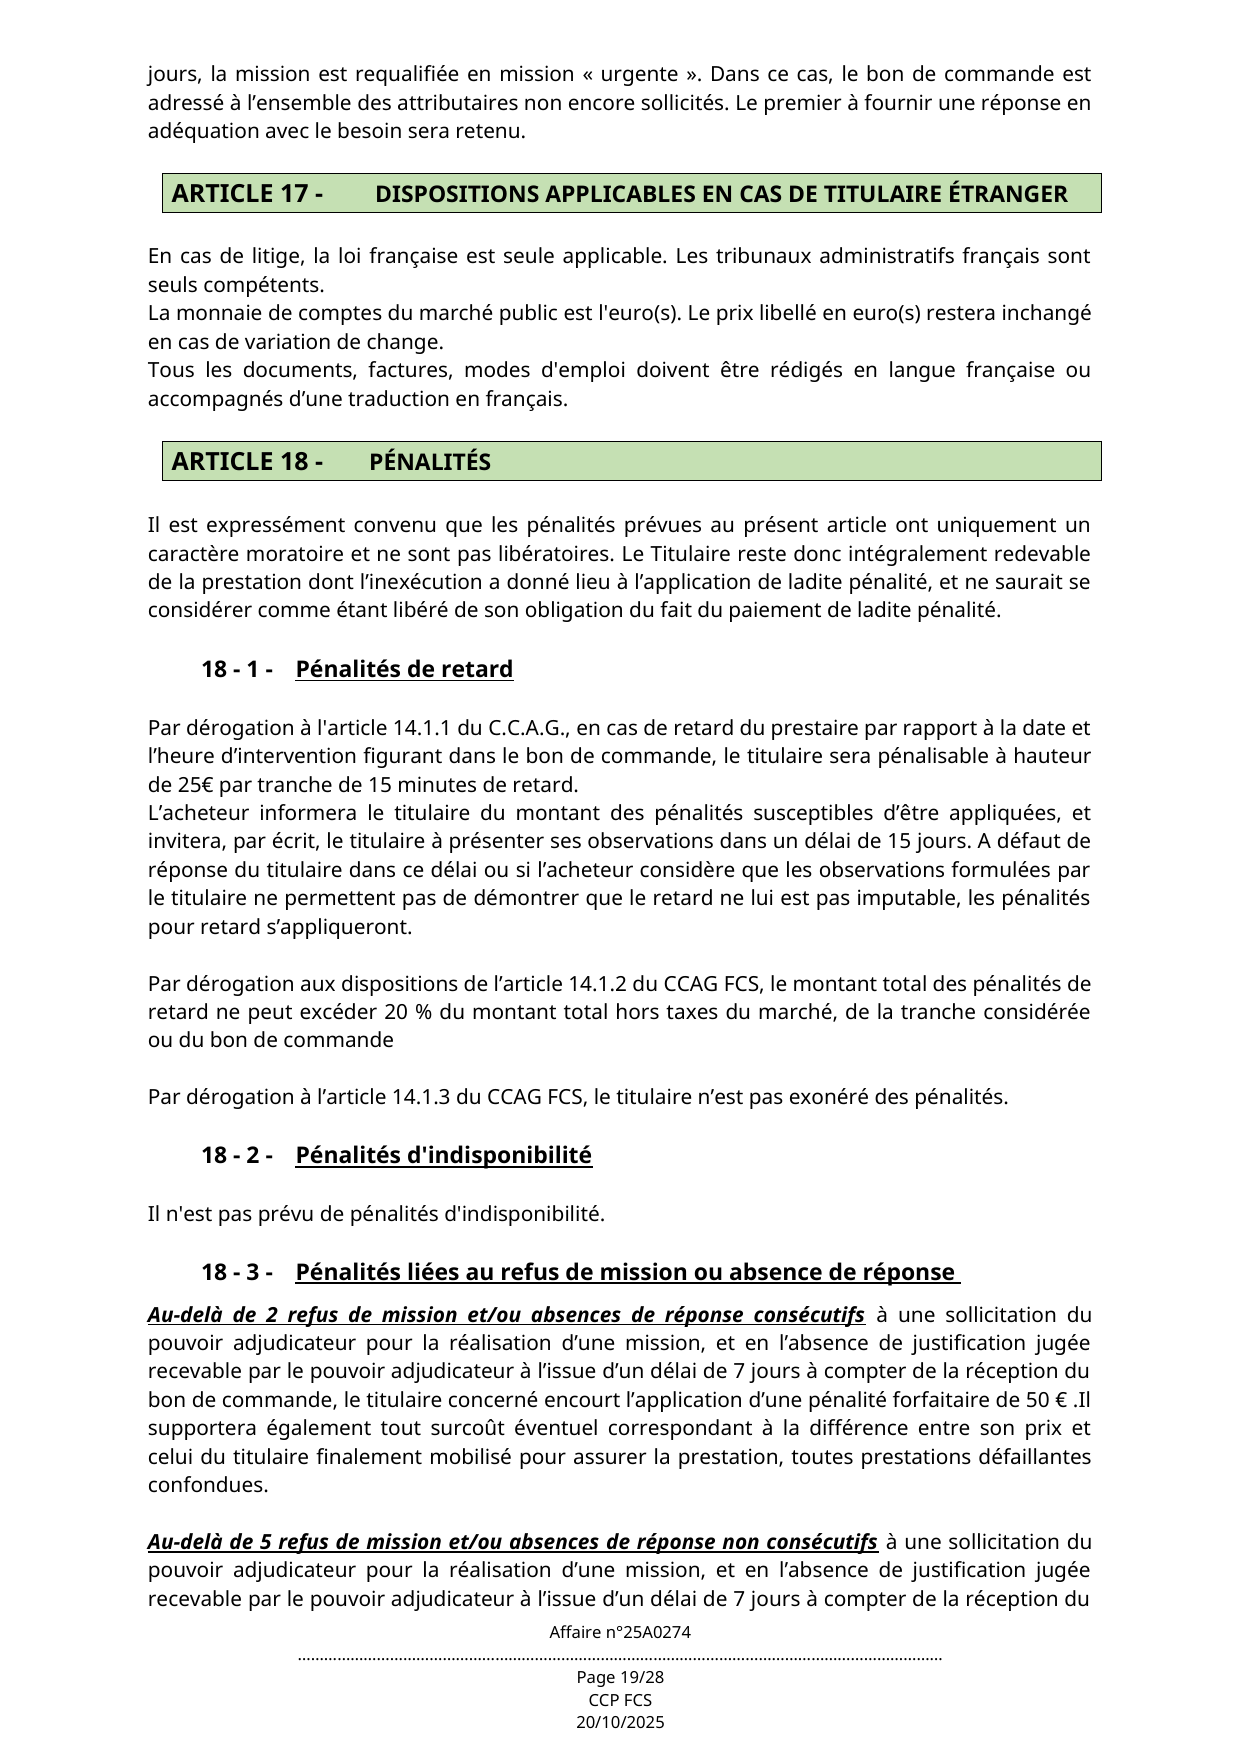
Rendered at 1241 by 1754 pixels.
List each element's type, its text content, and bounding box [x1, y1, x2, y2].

text Par dérogation aux dispositions de l’article 14.1.2 du CCAG FCS, le montant total des pénalités de retard ne peut excéder 20 % du montant total hors taxes du marché, de la tranche considérée ou du bon de commande [148, 969, 1093, 1054]
subtitle Pénalités d'indisponibilité [201, 1139, 1093, 1171]
text Il n'est pas prévu de pénalités d'indisponibilité. [148, 1199, 1093, 1227]
text La monnaie de comptes du marché public est l'euro(s). Le prix libellé en euro(s) restera inchangé en cas de variation de change. [148, 298, 1093, 355]
subtitle Pénalités de retard [201, 653, 1093, 684]
text Au-delà de 2 refus de mission et/ou absences de réponse consécutifs à une sollicitation du pouvoir adjudicateur pour la réalisation d’une mission, et en l’absence de justification jugée recevable par le pouvoir adjudicateur à l’issue d’un délai de 7 jours à compter de la réception du bon de commande, le titulaire concerné encourt l’application d’une pénalité forfaitaire de 50 € .Il supportera également tout surcoût éventuel correspondant à la différence entre son prix et celui du titulaire finalement mobilisé pour assurer la prestation, toutes prestations défaillantes confondues. [148, 1300, 1093, 1499]
title Dispositions applicables en cas de titulaire étranger [163, 174, 1101, 212]
text Par dérogation à l’article 14.1.3 du CCAG FCS, le titulaire n’est pas exonéré des pénalités. [148, 1082, 1093, 1111]
subtitle Pénalités liées au refus de mission ou absence de réponse [201, 1256, 1093, 1287]
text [148, 59, 1093, 144]
text Il est expressément convenu que les pénalités prévues au présent article ont uniquement un caractère moratoire et ne sont pas libératoires. Le Titulaire reste donc intégralement redevable de la prestation dont l’inexécution a donné lieu à l’application de ladite pénalité, et ne saurait se considérer comme étant libéré de son obligation du fait du paiement de ladite pénalité. [148, 510, 1093, 624]
text Par dérogation à l'article 14.1.1 du C.C.A.G., en cas de retard du prestaire par rapport à la date et l’heure d’intervention figurant dans le bon de commande, le titulaire sera pénalisable à hauteur de 25€ par tranche de 15 minutes de retard. [148, 713, 1093, 798]
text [148, 1527, 1093, 1612]
title Pénalités [163, 442, 1101, 480]
text L’acheteur informera le titulaire du montant des pénalités susceptibles d’être appliquées, et invitera, par écrit, le titulaire à présenter ses observations dans un délai de 15 jours. A défaut de réponse du titulaire dans ce délai ou si l’acheteur considère que les observations formulées par le titulaire ne permettent pas de démontrer que le retard ne lui est pas imputable, les pénalités pour retard s’appliqueront. [148, 798, 1093, 940]
text Tous les documents, factures, modes d'emploi doivent être rédigés en langue française ou accompagnés d’une traduction en français. [148, 355, 1093, 412]
text En cas de litige, la loi française est seule applicable. Les tribunaux administratifs français sont seuls compétents. [148, 242, 1093, 298]
